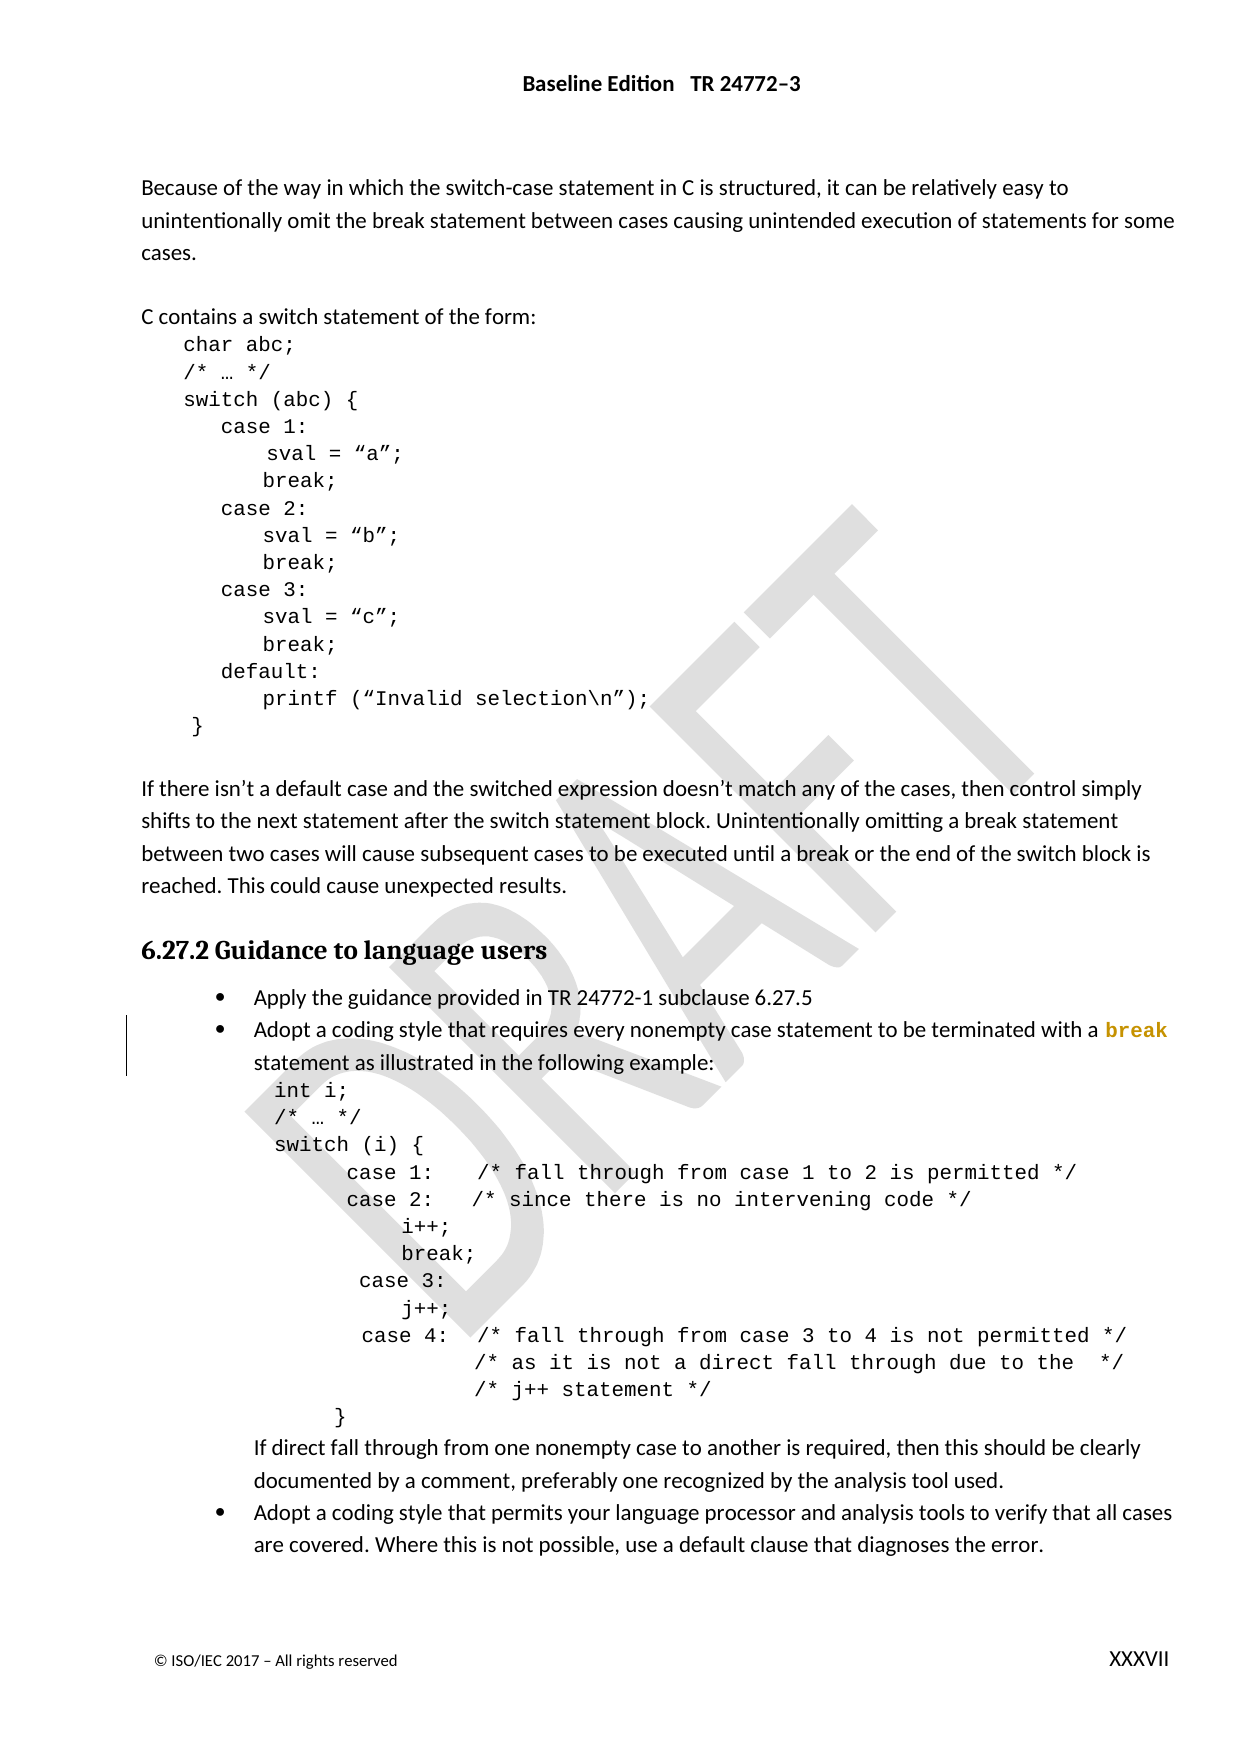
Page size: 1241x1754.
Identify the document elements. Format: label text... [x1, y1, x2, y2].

text break; [274, 1243, 1182, 1267]
text case 1: [141, 416, 1182, 440]
text If there isn’t a default case and the switched expression doesn’t match any of the cases, then control simply shifts to the next statement after the switch statement block. Unintentionally omitting a break statement between two cases will cause subsequent cases to be executed until a break or the end of the switch block is reached. This could cause unexpected results. [141, 774, 1182, 899]
text char abc; [141, 334, 1182, 358]
text } [274, 1406, 1182, 1430]
list Apply the guidance provided in TR 24772-1 subclause 6.27.5 [216, 983, 1182, 1011]
text int i; [274, 1080, 1182, 1104]
text printf (“Invalid selection\n”); [141, 688, 1182, 712]
text case 3: [141, 579, 1182, 603]
list Adopt a coding style that requires every nonempty case statement to be terminated with a break statement as illustrated in the following example: [216, 1015, 1182, 1076]
text sval = “c”; [141, 606, 1182, 630]
text case 3: [274, 1270, 1182, 1294]
text case 4: /* fall through from case 3 to 4 is not permitted */ [274, 1325, 1182, 1348]
text sval = “b”; [141, 525, 1182, 548]
text } [141, 715, 1182, 739]
text /* j++ statement */ [274, 1379, 1182, 1403]
list If direct fall through from one nonempty case to another is required, then this should be clearly documented by a comment, preferably one recognized by the analysis tool used. [253, 1433, 1182, 1494]
text case 1: /* fall through from case 1 to 2 is permitted */ [274, 1162, 1182, 1185]
text /* as it is not a direct fall through due to the */ [274, 1352, 1182, 1376]
text break; [141, 633, 1182, 657]
text switch (abc) { [141, 389, 1182, 412]
text /* … */ [141, 362, 1182, 385]
text i++; [274, 1216, 1182, 1240]
text case 2: [141, 498, 1182, 521]
text break; [141, 470, 1182, 494]
text break; [141, 552, 1182, 576]
subtitle 6.27.2 Guidance to language users [141, 935, 1182, 967]
text j++; [274, 1298, 1182, 1321]
text sval = “a”; [141, 443, 1182, 467]
text Because of the way in which the switch-case statement in C is structured, it can be relatively easy to unintentionally omit the break statement between cases causing unintended execution of statements for some cases. [141, 173, 1182, 266]
text switch (i) { [274, 1134, 1182, 1158]
text default: [141, 661, 1182, 684]
list Adopt a coding style that permits your language processor and analysis tools to verify that all cases are covered. Where this is not possible, use a default clause that diagnoses the error. [216, 1498, 1182, 1558]
text case 2: /* since there is no intervening code */ [274, 1189, 1182, 1212]
text C contains a switch statement of the form: [141, 302, 1182, 330]
text /* … */ [274, 1107, 1182, 1131]
